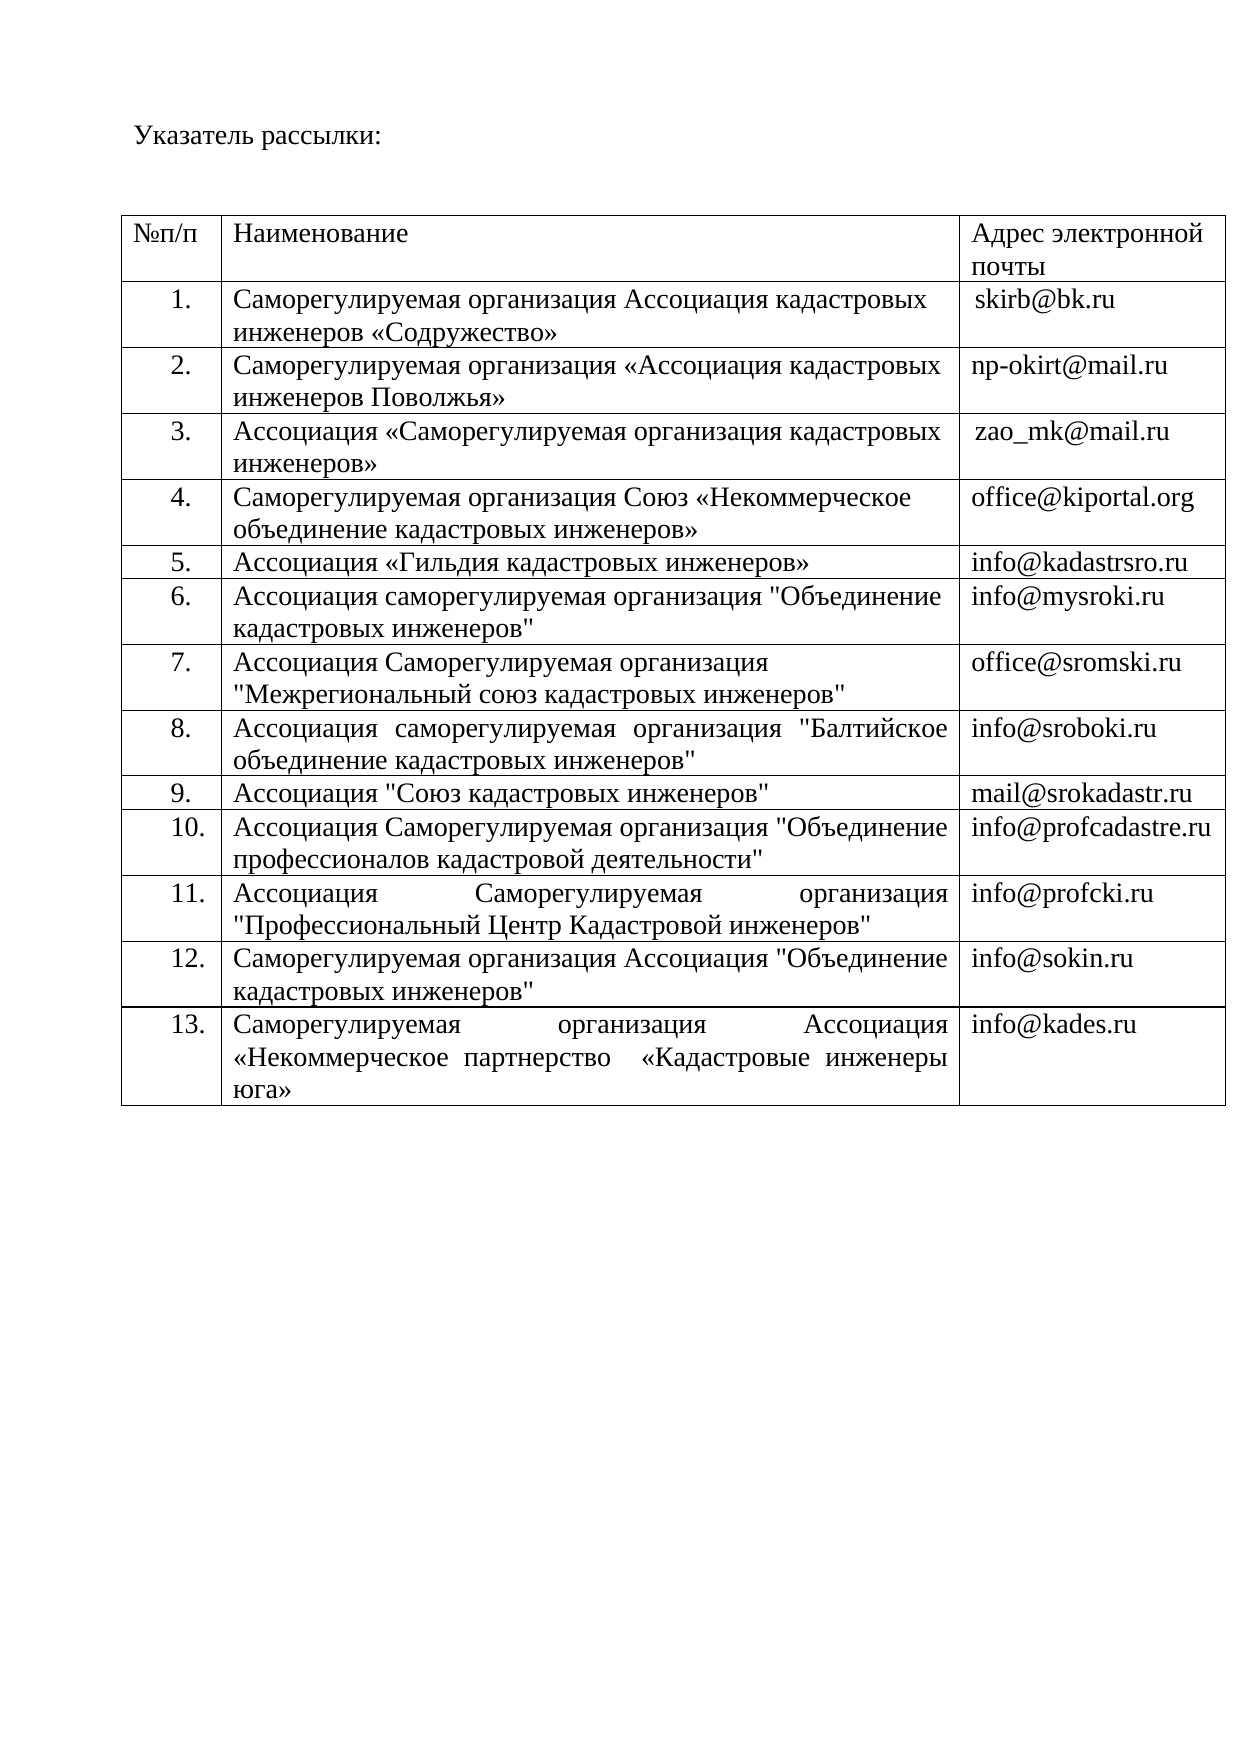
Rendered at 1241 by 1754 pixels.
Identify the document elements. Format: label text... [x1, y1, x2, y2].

text Указатель рассылки: [133, 118, 1181, 151]
table_cell Ассоциация "Союз кадастровых инженеров" [222, 776, 959, 809]
table_cell [122, 282, 221, 347]
table_cell [122, 810, 221, 875]
table_cell Саморегулируемая организация Союз «Некоммерческое объединение кадастровых инженеров» [222, 480, 959, 544]
table_cell info@sokin.ru [960, 942, 1225, 1006]
table_cell info@profcadastre.ru [960, 810, 1225, 875]
table_cell [122, 348, 221, 413]
table_cell [122, 776, 221, 809]
table_cell Ассоциация саморегулируемая организация "Балтийское объединение кадастровых инженеров" [222, 711, 959, 775]
table_cell Ассоциация Саморегулируемая организация "Объединение профессионалов кадастровой деятельности" [222, 810, 959, 875]
table_cell zao_mk@mail.ru [960, 414, 1225, 479]
table_cell mail@srokadastr.ru [960, 776, 1225, 809]
table_cell [122, 942, 221, 1006]
table_cell [122, 711, 221, 775]
table_cell Саморегулируемая организация Ассоциация кадастровых инженеров «Содружество» [222, 282, 959, 347]
table_cell np-okirt@mail.ru [960, 348, 1225, 413]
table_header Наименование [222, 216, 959, 281]
table_cell skirb@bk.ru [960, 282, 1225, 347]
table_cell Саморегулируемая организация Ассоциация "Объединение кадастровых инженеров" [222, 942, 959, 1006]
table_cell Ассоциация Саморегулируемая организация "Профессиональный Центр Кадастровой инженеров" [222, 876, 959, 941]
table_cell info@sroboki.ru [960, 711, 1225, 775]
table_cell Ассоциация «Гильдия кадастровых инженеров» [222, 546, 959, 578]
table_cell info@kades.ru [960, 1008, 1225, 1104]
table_cell [122, 645, 221, 709]
table_cell Ассоциация саморегулируемая организация "Объединение кадастровых инженеров" [222, 579, 959, 644]
table_cell Ассоциация Саморегулируемая организация "Межрегиональный союз кадастровых инженеров" [222, 645, 959, 709]
table_cell [122, 414, 221, 479]
table_cell [122, 546, 221, 578]
table_cell [122, 579, 221, 644]
table_cell Саморегулируемая организация «Ассоциация кадастровых инженеров Поволжья» [222, 348, 959, 413]
table_cell info@kadastrsro.ru [960, 546, 1225, 578]
table_cell info@mysroki.ru [960, 579, 1225, 644]
table_cell [122, 876, 221, 941]
table_cell [122, 1008, 221, 1104]
table_cell info@profcki.ru [960, 876, 1225, 941]
table_cell office@kiportal.org [960, 480, 1225, 544]
table_header Адрес электронной почты [960, 216, 1225, 281]
table_cell [122, 480, 221, 544]
table_cell office@sromski.ru [960, 645, 1225, 709]
table_cell Саморегулируемая организация Ассоциация «Некоммерческое партнерство «Кадастровые инженеры юга» [222, 1008, 959, 1104]
table_cell Ассоциация «Саморегулируемая организация кадастровых инженеров» [222, 414, 959, 479]
table_header №п/п [122, 216, 221, 281]
